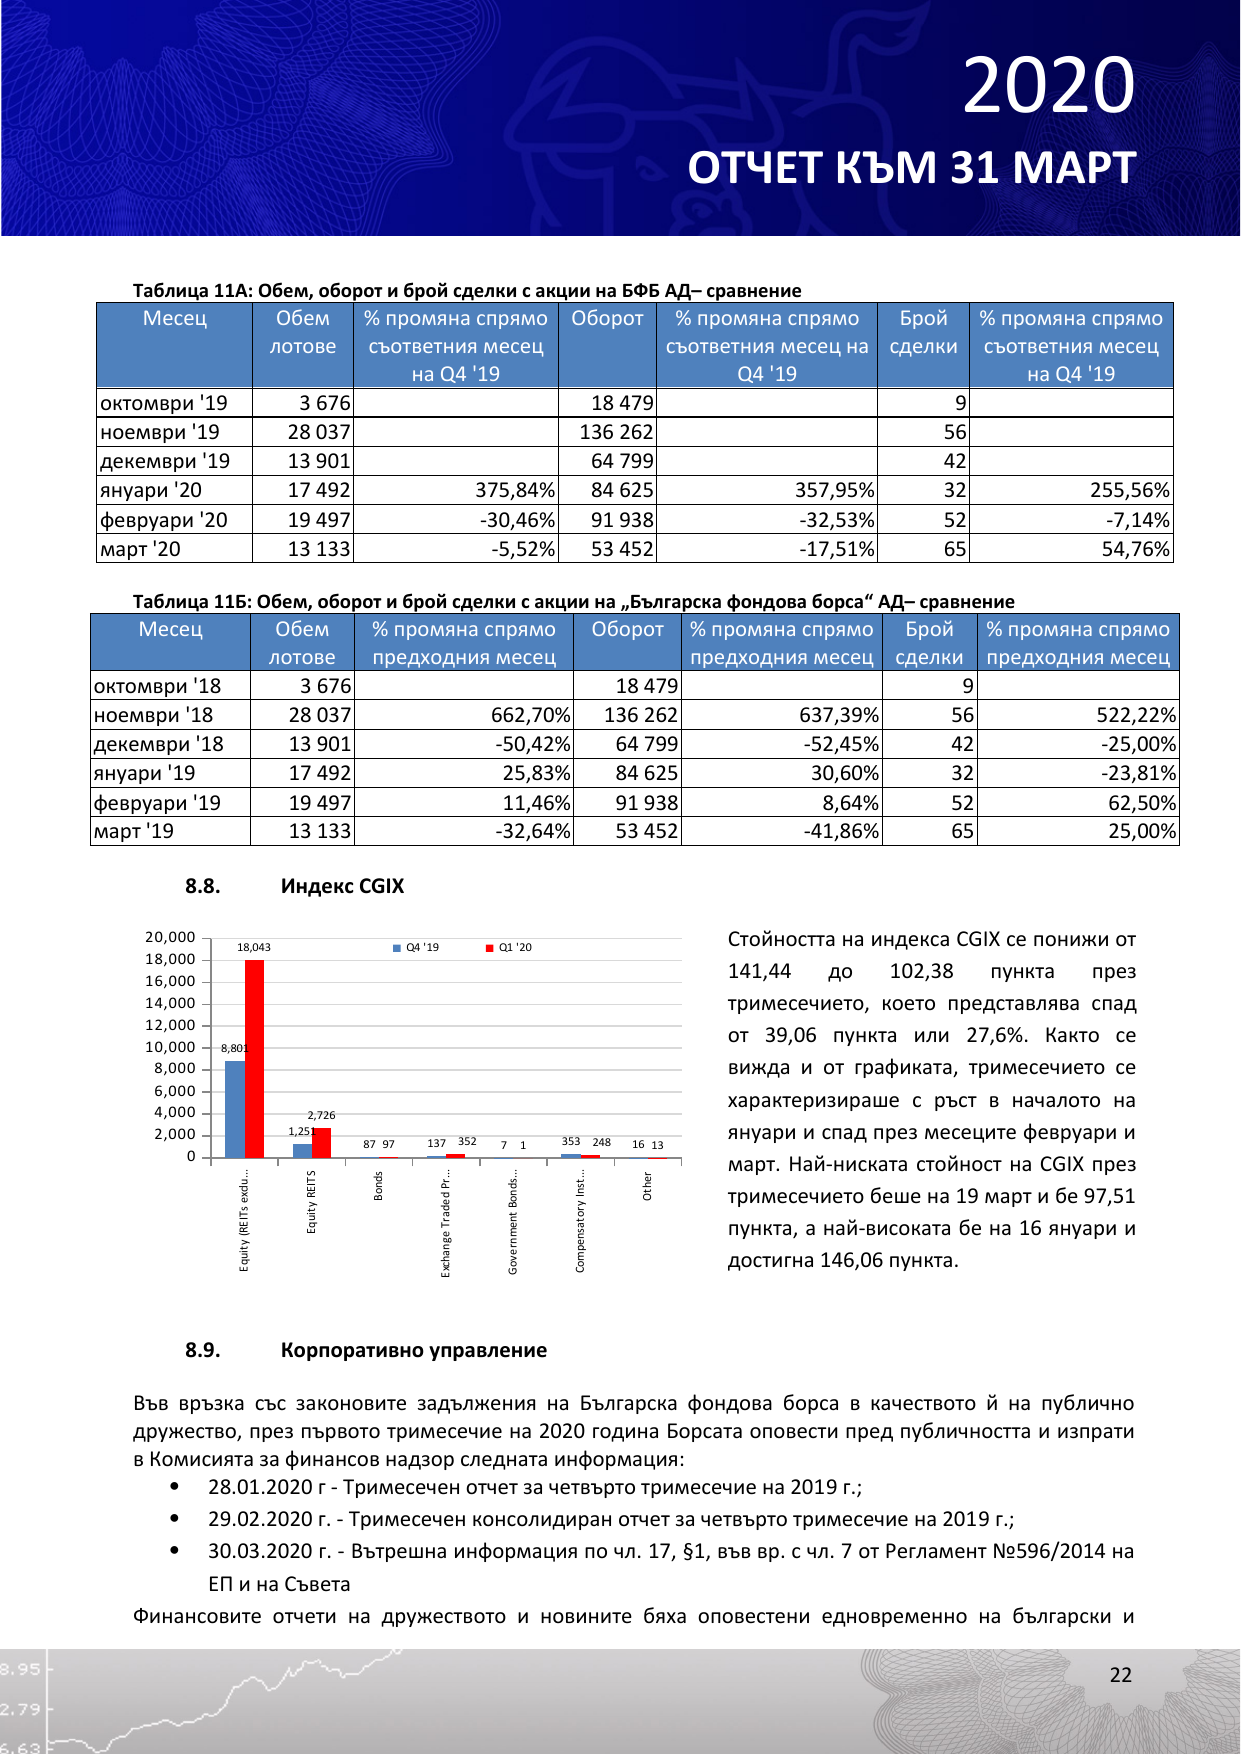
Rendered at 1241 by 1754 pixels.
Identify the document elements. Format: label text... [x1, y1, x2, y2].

table_cell 18 479 [559, 389, 656, 416]
table_cell 13 133 [251, 817, 354, 845]
table_cell 9 [883, 671, 977, 699]
table_header Обем лотове [251, 614, 354, 670]
table_cell [354, 447, 558, 474]
text Корпоративно управление [185, 1335, 1137, 1363]
table_cell януари '20 [97, 476, 252, 504]
table_cell 9 [878, 389, 969, 416]
table_cell 56 [878, 418, 969, 446]
list 28.01.2020 г - Тримесечен отчет за четвърто тримесечие на 2019 г.; [170, 1472, 1137, 1500]
table_cell 28 037 [253, 418, 353, 446]
table_cell -25,00% [978, 730, 1179, 757]
table_cell [657, 447, 877, 474]
table_cell 32 [878, 476, 969, 504]
list 29.02.2020 г. - Тримесечен консолидиран отчет за четвърто тримесечие на 2019 г.; [170, 1504, 1137, 1532]
table_cell 19 497 [253, 505, 353, 533]
table_cell -50,42% [355, 730, 573, 757]
table_cell 30,60% [682, 759, 882, 787]
table_cell октомври '18 [91, 671, 250, 699]
table_cell -41,86% [682, 817, 882, 845]
table_cell 25,83% [355, 759, 573, 787]
table_cell 65 [883, 817, 977, 845]
table_header % промяна спрямо предходния месец [978, 614, 1179, 670]
table_cell 637,39% [682, 700, 882, 728]
table_cell [354, 389, 558, 416]
table_cell февруари '20 [97, 505, 252, 533]
table_cell [682, 671, 882, 699]
table_cell -17,51% [657, 534, 877, 562]
list Финансовите отчети на дружеството и новините бяха оповестени едновременно на български и английски език. [133, 1601, 1137, 1629]
table_header Обем лотове [253, 303, 353, 387]
table_cell [970, 389, 1173, 416]
table_cell [978, 671, 1179, 699]
table_cell 54,76% [970, 534, 1173, 562]
list 30.03.2020 г. - Вътрешна информация по чл. 17, §1, във вр. с чл. 7 от Регламент №596/2014 на ЕП и на Съвета [170, 1536, 1137, 1597]
table_cell [354, 418, 558, 446]
table_cell -7,14% [970, 505, 1173, 533]
table_cell декември '19 [97, 447, 252, 474]
table_cell 53 452 [574, 817, 681, 845]
table_cell 28 037 [251, 700, 354, 728]
table_cell декември '18 [91, 730, 250, 757]
table_cell [355, 671, 573, 699]
table_cell 91 938 [574, 788, 681, 816]
table_header Месец [97, 303, 252, 387]
text Индекс CGIX [185, 871, 1137, 899]
text Таблица 11Б: Обем, оборот и брой сделки с акции на „Българска фондова борса“ АД– сравнение [133, 588, 1137, 613]
table_cell 25,00% [978, 817, 1179, 845]
table_header Оборот [574, 614, 681, 670]
table_cell [657, 418, 877, 446]
table_cell 64 799 [559, 447, 656, 474]
table_cell март '19 [91, 817, 250, 845]
table_cell 17 492 [251, 759, 354, 787]
table_cell 3 676 [251, 671, 354, 699]
table_cell 32 [883, 759, 977, 787]
table_cell 255,56% [970, 476, 1173, 504]
table_cell март '20 [97, 534, 252, 562]
table_cell 8,64% [682, 788, 882, 816]
table_cell октомври '19 [97, 389, 252, 416]
table_cell 65 [878, 534, 969, 562]
table_cell 42 [883, 730, 977, 757]
table_cell 53 452 [559, 534, 656, 562]
table_cell 13 133 [253, 534, 353, 562]
table_cell 3 676 [253, 389, 353, 416]
table_cell 522,22% [978, 700, 1179, 728]
table_cell 11,46% [355, 788, 573, 816]
table_header % промяна спрямо съответния месец на Q4 '19 [657, 303, 877, 387]
list Стойността на индекса CGIX се понижи от 141,44 до 102,38 пункта през тримесечието, което представлява спад от 39,06 пункта или 27,6%. Както се вижда и от графиката, тримесечието се характеризираше с ръст в началото на януари и спад през месеците февруари и март. Най-ниската стойност на CGIX през тримесечието беше на 19 март и бе 97,51 пункта, а най-високата бе на 16 януари и достигна 146,06 пункта. [133, 924, 1137, 1274]
table_cell 662,70% [355, 700, 573, 728]
table_header % промяна спрямо предходния месец [682, 614, 882, 670]
table_cell 13 901 [253, 447, 353, 474]
table_cell 13 901 [251, 730, 354, 757]
table_header % промяна спрямо съответния месец на Q4 '19 [354, 303, 558, 387]
table_cell 84 625 [559, 476, 656, 504]
table_cell 136 262 [559, 418, 656, 446]
table_cell -52,45% [682, 730, 882, 757]
table_cell -32,53% [657, 505, 877, 533]
table_cell 42 [878, 447, 969, 474]
table_cell февруари '19 [91, 788, 250, 816]
table_cell 17 492 [253, 476, 353, 504]
table_cell -32,64% [355, 817, 573, 845]
table_cell ноември '18 [91, 700, 250, 728]
text Във връзка със законовите задължения на Българска фондова борса в качеството й на публично дружество, през първото тримесечие на 2020 година Борсата оповести пред публичността и изпрати в Комисията за финансов надзор следната информация: [133, 1388, 1137, 1472]
table_header Месец [91, 614, 250, 670]
picture [1, 0, 1241, 236]
table_header Брой сделки [878, 303, 969, 387]
table_cell 64 799 [574, 730, 681, 757]
table_cell 357,95% [657, 476, 877, 504]
text Таблица 11А: Обем, оборот и брой сделки с акции на БФБ АД– сравнение [133, 277, 1137, 302]
table_cell 91 938 [559, 505, 656, 533]
table_cell януари '19 [91, 759, 250, 787]
table_cell [657, 389, 877, 416]
table_cell 52 [878, 505, 969, 533]
table_cell ноември '19 [97, 418, 252, 446]
table_header % промяна спрямо предходния месец [355, 614, 573, 670]
table_cell 18 479 [574, 671, 681, 699]
table_cell 52 [883, 788, 977, 816]
table_cell 375,84% [354, 476, 558, 504]
table_cell -30,46% [354, 505, 558, 533]
table_header Брой сделки [883, 614, 977, 670]
table_cell 19 497 [251, 788, 354, 816]
table_cell -23,81% [978, 759, 1179, 787]
table_header Оборот [559, 303, 656, 387]
picture [0, 1649, 1241, 1754]
table_cell [970, 447, 1173, 474]
table_cell 84 625 [574, 759, 681, 787]
table_header [122, 930, 709, 1278]
table_cell -5,52% [354, 534, 558, 562]
table_cell 136 262 [574, 700, 681, 728]
table_cell 56 [883, 700, 977, 728]
table_cell [970, 418, 1173, 446]
table_cell 62,50% [978, 788, 1179, 816]
table_header % промяна спрямо съответния месец на Q4 '19 [970, 303, 1173, 387]
